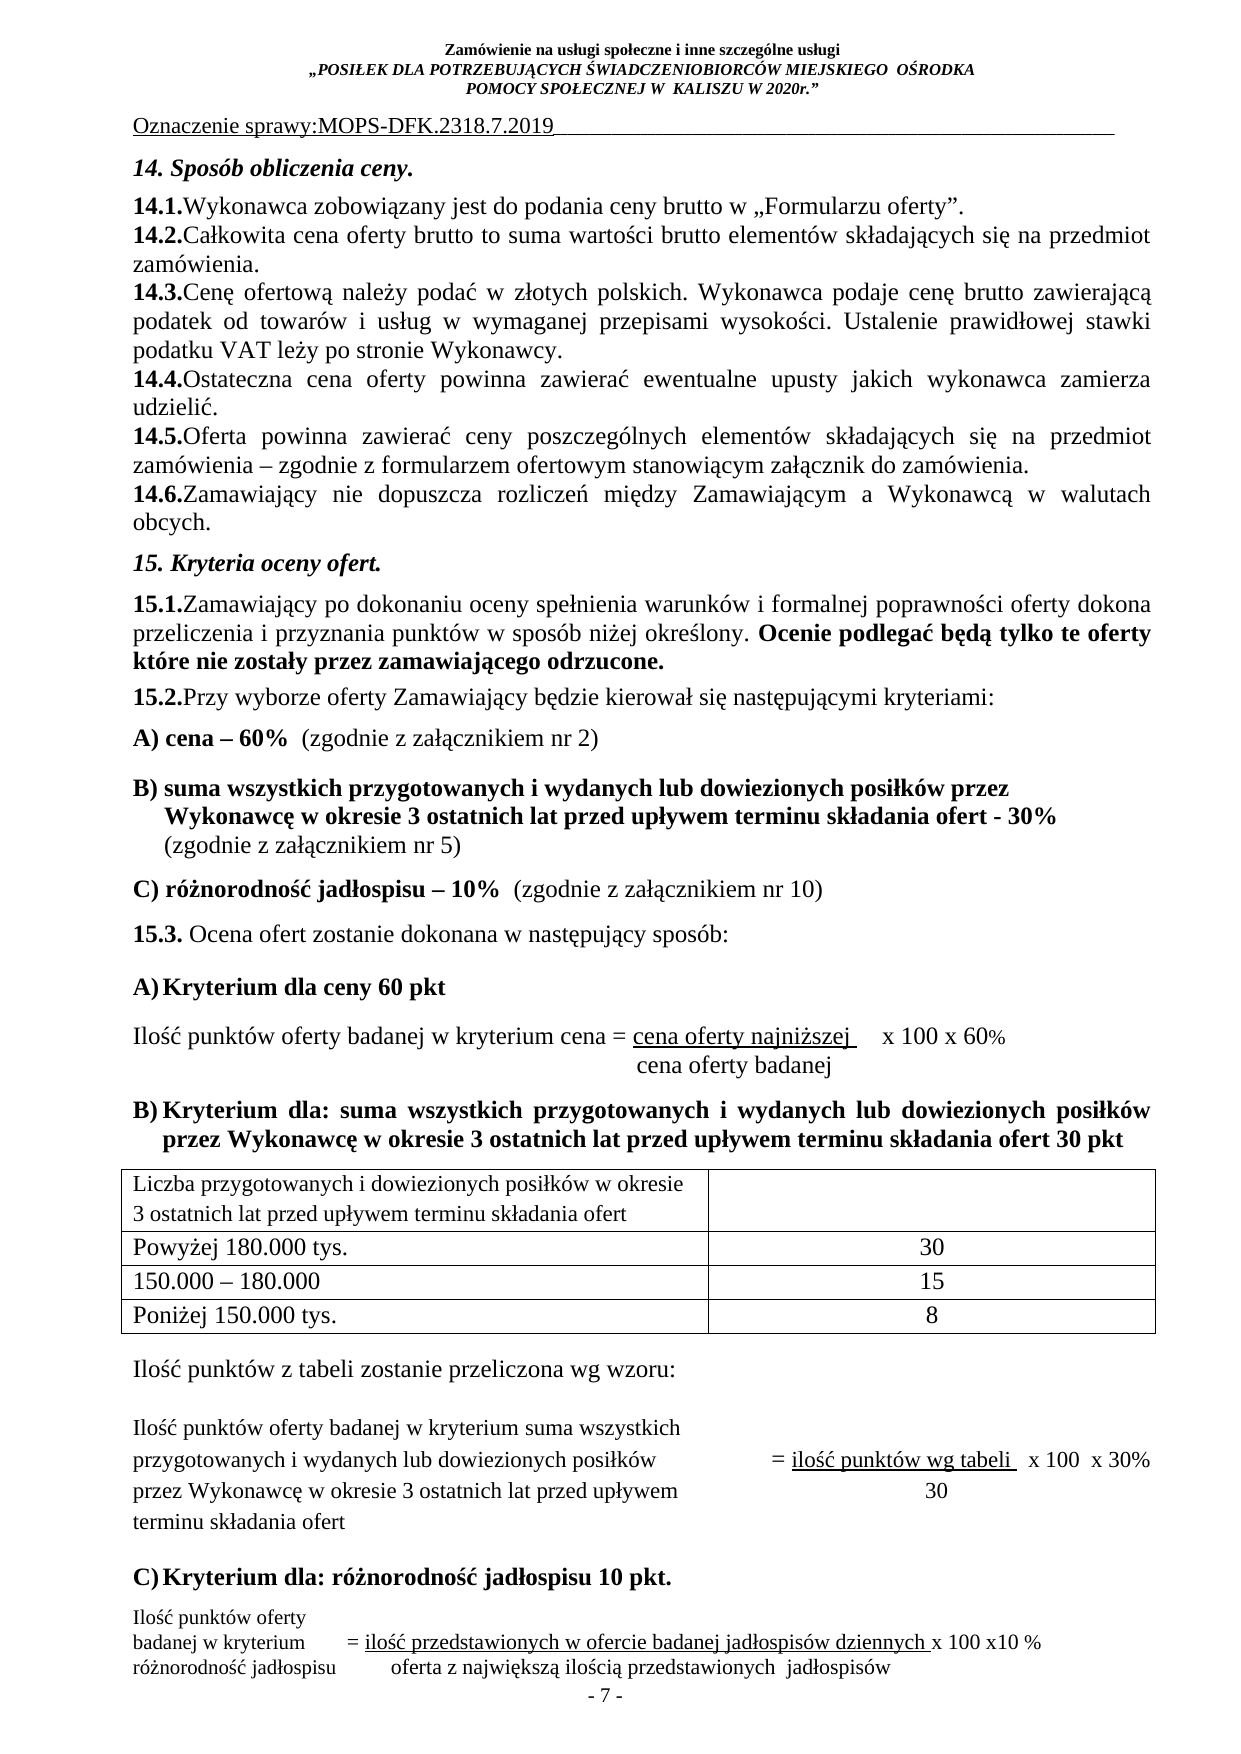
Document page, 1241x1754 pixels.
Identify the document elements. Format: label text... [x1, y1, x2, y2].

text B) suma wszystkich przygotowanych i wydanych lub dowiezionych posiłków przez [133, 773, 1152, 801]
table_cell 8 [709, 1300, 1155, 1333]
text 14.5.Oferta powinna zawierać ceny poszczególnych elementów składających się na przedmiot zamówienia – zgodnie z formularzem ofertowym stanowiącym załącznik do zamówienia. [133, 421, 1152, 479]
text 15.2.Przy wyborze oferty Zamawiający będzie kierował się następującymi kryteriami: [133, 682, 1152, 711]
table_cell 150.000 – 180.000 [122, 1266, 708, 1299]
text 14. Sposób obliczenia ceny. [133, 153, 1152, 182]
table_cell 30 [709, 1232, 1155, 1265]
text (zgodnie z załącznikiem nr 5) [133, 830, 1152, 859]
text Wykonawcę w okresie 3 ostatnich lat przed upływem terminu składania ofert - 30% [133, 801, 1152, 830]
table_header Liczba przygotowanych i dowiezionych posiłków w okresie 3 ostatnich lat przed upływem terminu składania ofert [122, 1170, 708, 1231]
text badanej w kryterium = ilość przedstawionych w ofercie badanej jadłospisów dziennych x 100 x10 % różnorodność jadłospisu oferta z największą ilością przedstawionych jadłospisów [133, 1629, 1152, 1679]
table_cell Poniżej 150.000 tys. [122, 1300, 708, 1333]
text 15. Kryteria oceny ofert. [133, 548, 1152, 577]
text A) cena – 60% (zgodnie z załącznikiem nr 2) [133, 723, 1152, 752]
text przez Wykonawcę w okresie 3 ostatnich lat przed upływem 30 terminu składania ofert [133, 1477, 1152, 1534]
text 14.6.Zamawiający nie dopuszcza rozliczeń między Zamawiającym a Wykonawcą w walutach obcych. [133, 479, 1152, 536]
table_cell 15 [709, 1266, 1155, 1299]
text 14.3.Cenę ofertową należy podać w złotych polskich. Wykonawca podaje cenę brutto zawierającą podatek od towarów i usług w wymaganej przepisami wysokości. Ustalenie prawidłowej stawki podatku VAT leży po stronie Wykonawcy. [133, 277, 1152, 364]
text 15.1.Zamawiający po dokonaniu oceny spełnienia warunków i formalnej poprawności oferty dokona przeliczenia i przyznania punktów w sposób niżej określony. Ocenie podlegać będą tylko te oferty które nie zostały przez zamawiającego odrzucone. [133, 589, 1152, 675]
text 14.4.Ostateczna cena oferty powinna zawierać ewentualne upusty jakich wykonawca zamierza udzielić. [133, 364, 1152, 421]
table_cell Powyżej 180.000 tys. [122, 1232, 708, 1265]
text 14.1.Wykonawca zobowiązany jest do podania ceny brutto w „Formularzu oferty”. [133, 191, 1152, 220]
list Kryterium dla ceny 60 pkt [133, 972, 1152, 1001]
text 14.2.Całkowita cena oferty brutto to suma wartości brutto elementów składających się na przedmiot zamówienia. [133, 220, 1152, 277]
text przygotowanych i wydanych lub dowiezionych posiłków = ilość punktów wg tabeli x 100 x 30% [133, 1444, 1152, 1473]
text Ilość punktów oferty badanej w kryterium suma wszystkich [133, 1414, 1152, 1441]
text Ilość punktów oferty badanej w kryterium cena = cena oferty najniższej x 100 x 60% cena oferty badanej [133, 1021, 1152, 1079]
list Kryterium dla: suma wszystkich przygotowanych i wydanych lub dowiezionych posiłków przez Wykonawcę w okresie 3 ostatnich lat przed upływem terminu składania ofert 30 pkt [133, 1095, 1152, 1153]
text Ilość punktów oferty [133, 1605, 1152, 1629]
list Kryterium dla: różnorodność jadłospisu 10 pkt. [133, 1562, 1152, 1591]
text 15.3. Ocena ofert zostanie dokonana w następujący sposób: [133, 919, 1152, 948]
text C) różnorodność jadłospisu – 10% (zgodnie z załącznikiem nr 10) [133, 874, 1152, 903]
table_header [709, 1170, 1155, 1231]
text Ilość punktów z tabeli zostanie przeliczona wg wzoru: [133, 1354, 1152, 1382]
